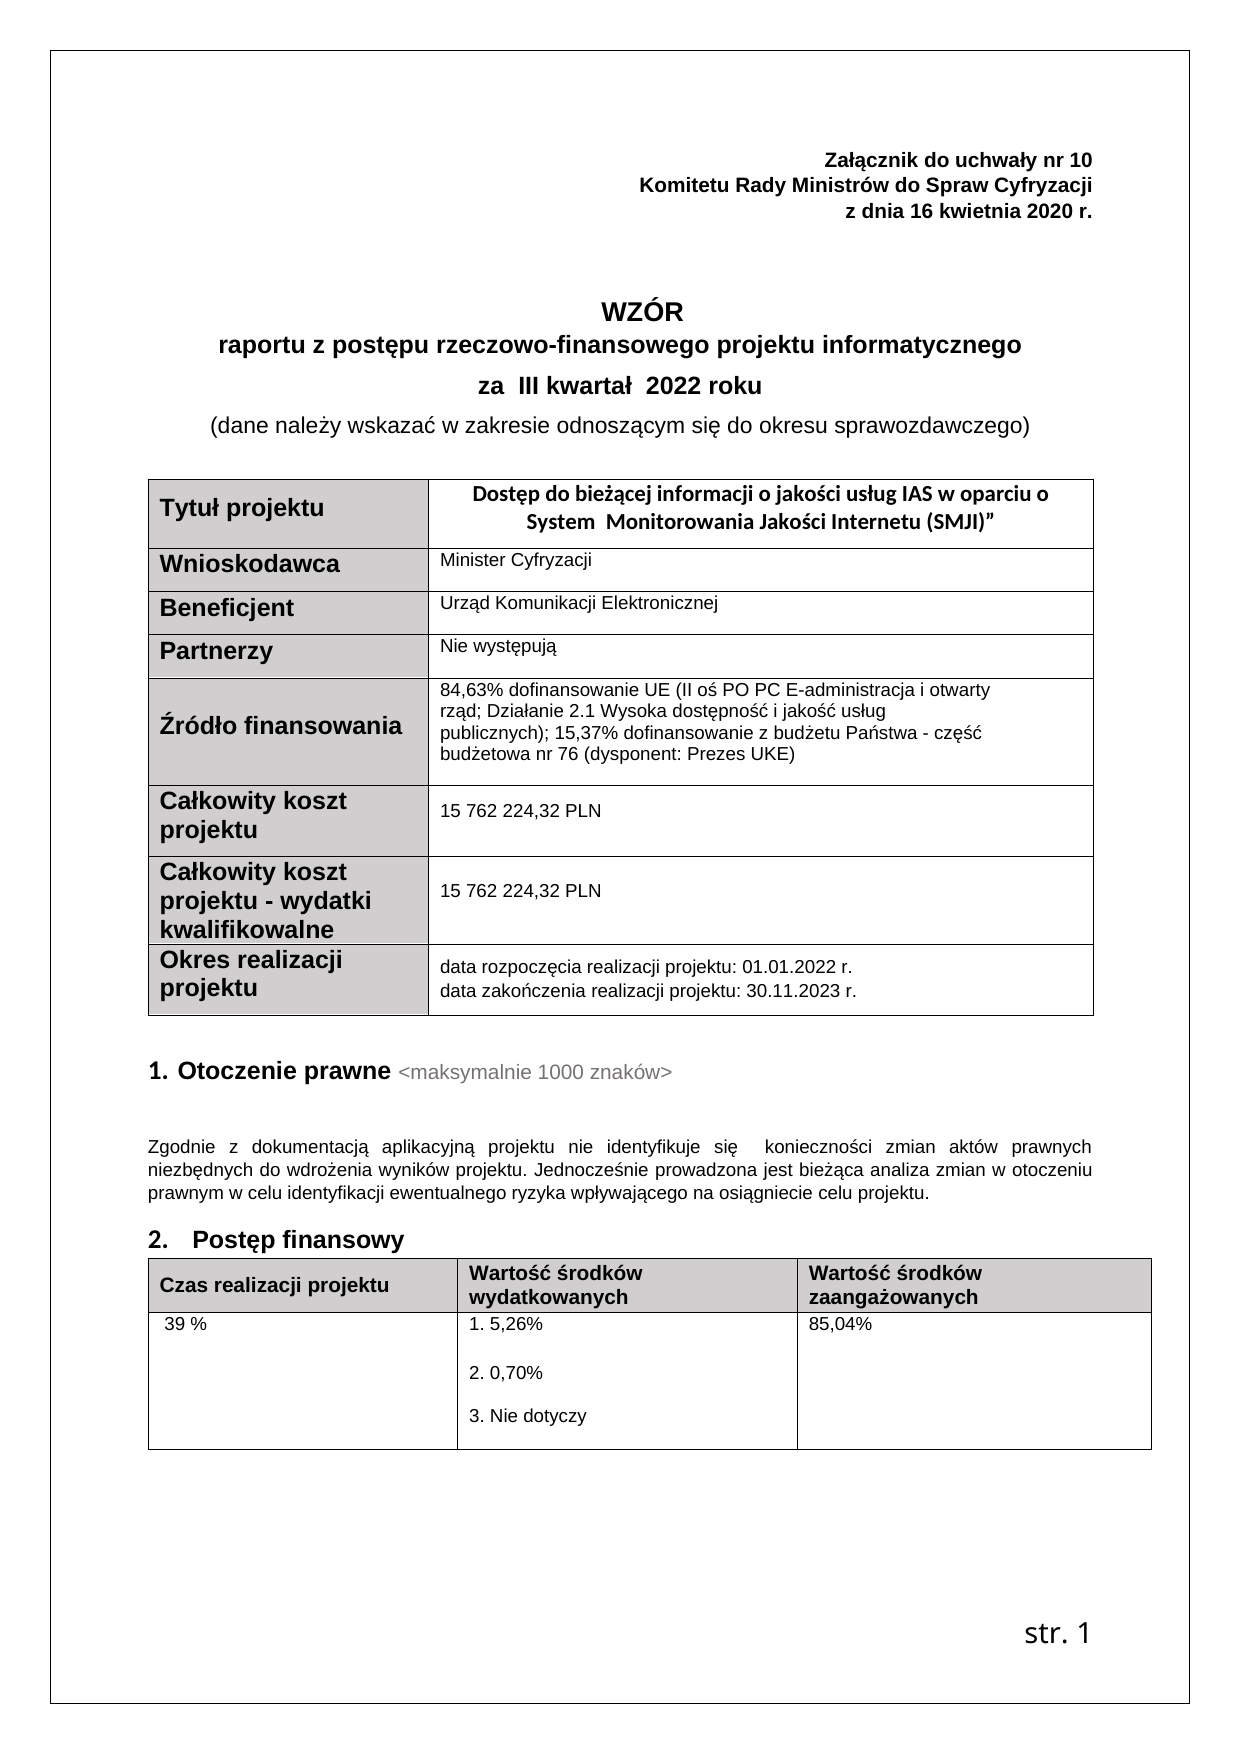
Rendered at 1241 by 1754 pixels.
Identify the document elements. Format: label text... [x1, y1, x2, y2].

table_cell Całkowity koszt projektu - wydatki kwalifikowalne [149, 857, 428, 943]
table_cell Nie występują [429, 635, 1093, 677]
subtitle Postęp finansowy [148, 1222, 1093, 1255]
text WZÓR [148, 296, 1093, 327]
table_cell 15 762 224,32 PLN [429, 857, 1093, 943]
table_cell Beneficjent [149, 592, 428, 634]
table_cell 1. 5,26% 2. 0,70% 3. Nie dotyczy [458, 1313, 797, 1448]
table_cell Źródło finansowania [149, 679, 428, 785]
table_cell data rozpoczęcia realizacji projektu: 01.01.2022 r. data zakończenia realizacji projektu: 30.11.2023 r. [429, 945, 1093, 1014]
table_cell Całkowity koszt projektu [149, 786, 428, 856]
text (dane należy wskazać w zakresie odnoszącym się do okresu sprawozdawczego) [148, 412, 1093, 439]
table_header Wartość środków wydatkowanych [458, 1259, 797, 1312]
subtitle raportu z postępu rzeczowo-finansowego projektu informatycznego [148, 330, 1093, 359]
table_cell Wnioskodawca [149, 549, 428, 591]
table_cell 84,63% dofinansowanie UE (II oś PO PC E-administracja i otwarty rząd; Działanie 2.1 Wysoka dostępność i jakość usług publicznych); 15,37% dofinansowanie z budżetu Państwa - część budżetowa nr 76 (dysponent: Prezes UKE) [429, 679, 1093, 785]
text Załącznik do uchwały nr 10 [148, 147, 1093, 171]
table_cell Okres realizacji projektu [149, 945, 428, 1014]
table_header Dostęp do bieżącej informacji o jakości usług IAS w oparciu o System Monitorowania Jakości Internetu (SMJI)” [429, 480, 1093, 548]
table_cell 39 % [149, 1313, 457, 1448]
table_header Tytuł projektu [149, 480, 428, 548]
table_header Wartość środków zaangażowanych [798, 1259, 1151, 1312]
table_cell Partnerzy [149, 635, 428, 677]
subtitle za III kwartał 2022 roku [148, 371, 1093, 400]
table_cell 85,04% [798, 1313, 1151, 1448]
table_cell Minister Cyfryzacji [429, 549, 1093, 591]
table_header Czas realizacji projektu [149, 1259, 457, 1312]
table_cell 15 762 224,32 PLN [429, 786, 1093, 856]
table_cell Urząd Komunikacji Elektronicznej [429, 592, 1093, 634]
text Komitetu Rady Ministrów do Spraw Cyfryzacji [148, 173, 1093, 197]
text Zgodnie z dokumentacją aplikacyjną projektu nie identyfikuje się konieczności zmian aktów prawnych niezbędnych do wdrożenia wyników projektu. Jednocześnie prowadzona jest bieżąca analiza zmian w otoczeniu prawnym w celu identyfikacji ewentualnego ryzyka wpływającego na osiągniecie celu projektu. [148, 1136, 1093, 1204]
text z dnia 16 kwietnia 2020 r. [148, 199, 1093, 223]
subtitle Otoczenie prawne <maksymalnie 1000 znaków> [148, 1053, 1063, 1086]
